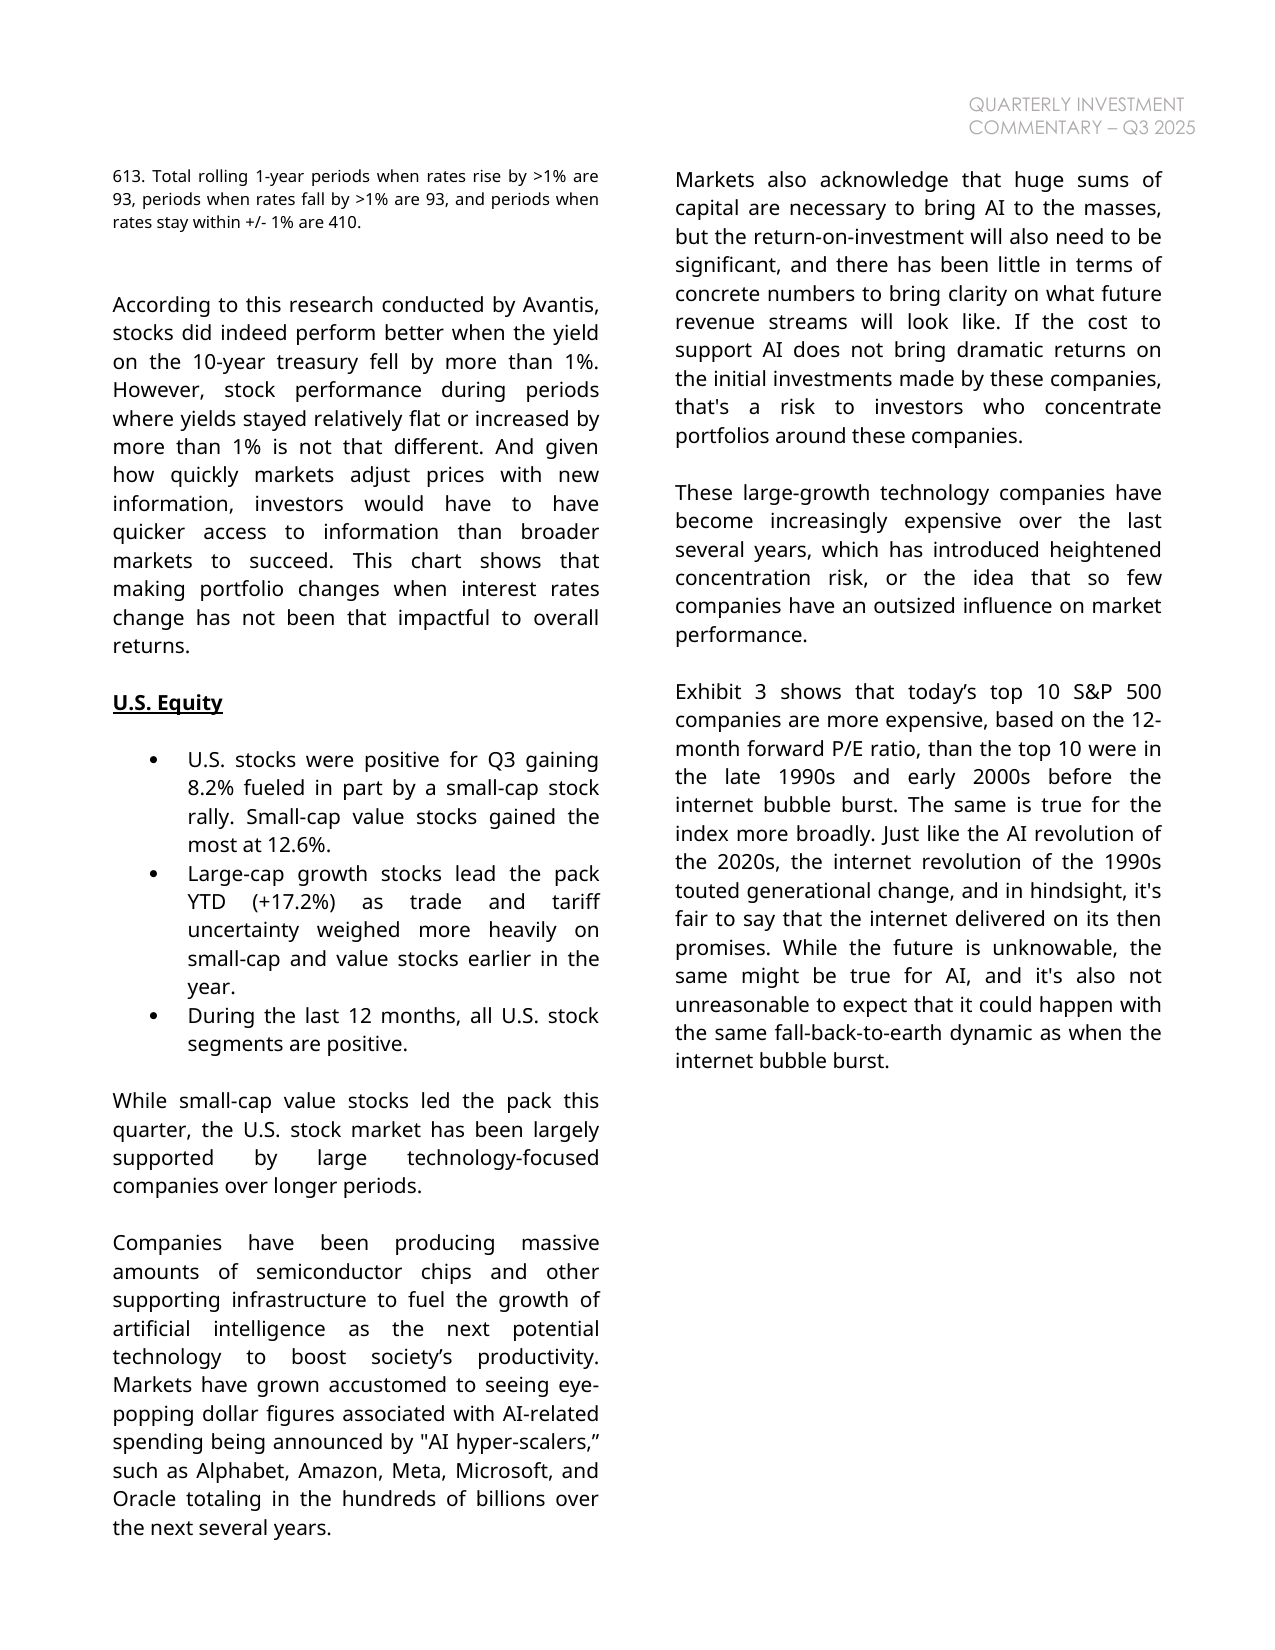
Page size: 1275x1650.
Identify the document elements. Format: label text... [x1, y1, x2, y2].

text Markets also acknowledge that huge sums of capital are necessary to bring AI to the masses, but the return-on-investment will also need to be significant, and there has been little in terms of concrete numbers to bring clarity on what future revenue streams will look like. If the cost to support AI does not bring dramatic returns on the initial investments made by these companies, that's a risk to investors who concentrate portfolios around these companies. [675, 165, 1162, 449]
list Large-cap growth stocks lead the pack YTD (+17.2%) as trade and tariff uncertainty weighed more heavily on small-cap and value stocks earlier in the year. [150, 859, 600, 1001]
text Exhibit 3 shows that today’s top 10 S&P 500 companies are more expensive, based on the 12-month forward P/E ratio, than the top 10 were in the late 1990s and early 2000s before the internet bubble burst. The same is true for the index more broadly. Just like the AI revolution of the 2020s, the internet revolution of the 1990s touted generational change, and in hindsight, it's fair to say that the internet delivered on its then promises. While the future is unknowable, the same might be true for AI, and it's also not unreasonable to expect that it could happen with the same fall-back-to-earth dynamic as when the internet bubble burst. [675, 677, 1162, 1075]
text These large-growth technology companies have become increasingly expensive over the last several years, which has introduced heightened concentration risk, or the idea that so few companies have an outsized influence on market performance. [675, 478, 1162, 648]
text According to this research conducted by Avantis, stocks did indeed perform better when the yield on the 10-year treasury fell by more than 1%. However, stock performance during periods where yields stayed relatively flat or increased by more than 1% is not that different. And given how quickly markets adjust prices with new information, investors would have to have quicker access to information than broader markets to succeed. This chart shows that making portfolio changes when interest rates change has not been that impactful to overall returns. [112, 290, 600, 660]
text While small-cap value stocks led the pack this quarter, the U.S. stock market has been largely supported by large technology-focused companies over longer periods. [112, 1086, 600, 1200]
text U.S. Equity [112, 688, 600, 717]
list During the last 12 months, all U.S. stock segments are positive. [150, 1001, 600, 1058]
list U.S. stocks were positive for Q3 gaining 8.2% fueled in part by a small-cap stock rally. Small-cap value stocks gained the most at 12.6%. [150, 745, 600, 859]
text Companies have been producing massive amounts of semiconductor chips and other supporting infrastructure to fuel the growth of artificial intelligence as the next potential technology to boost society’s productivity. Markets have grown accustomed to seeing eye-popping dollar figures associated with AI-related spending being announced by "AI hyper-scalers,” such as Alphabet, Amazon, Meta, Microsoft, and Oracle totaling in the hundreds of billions over the next several years. [112, 1228, 600, 1541]
